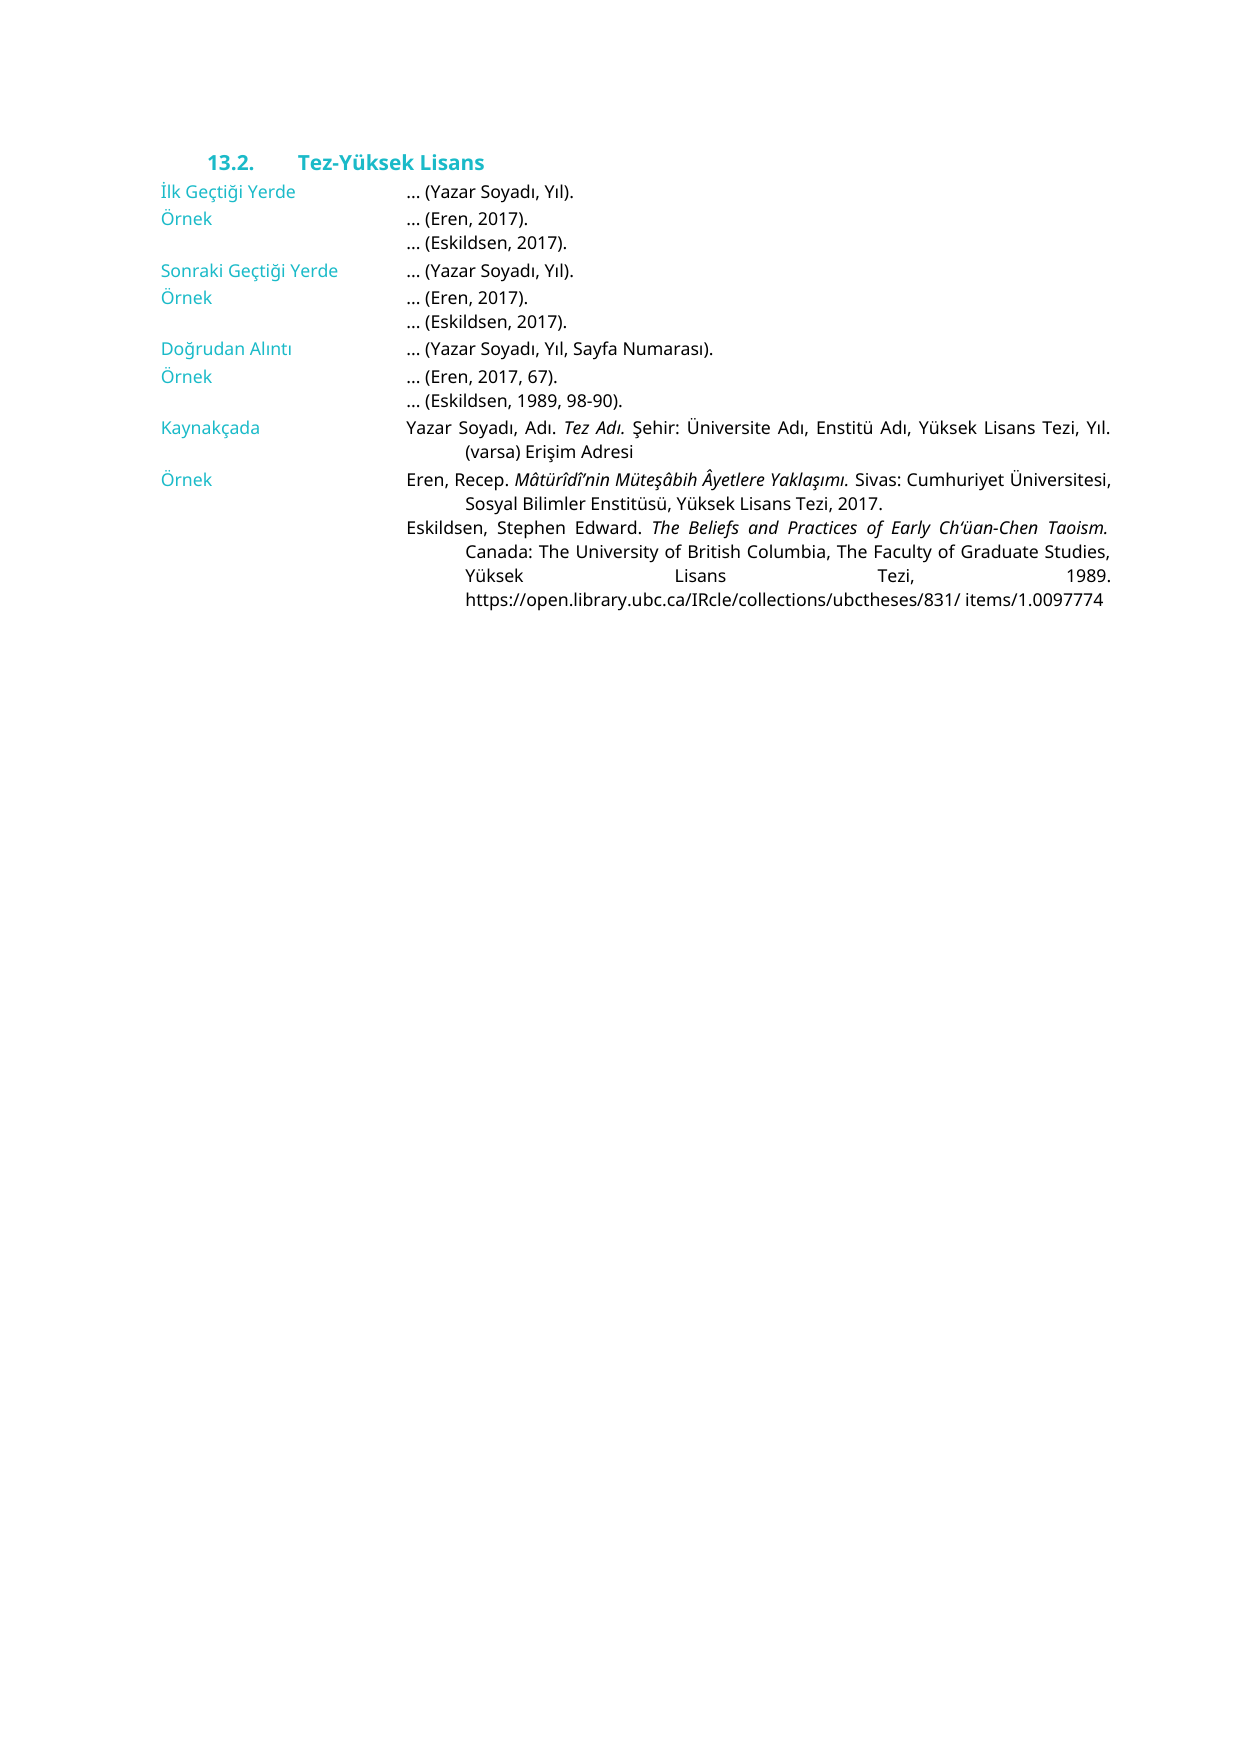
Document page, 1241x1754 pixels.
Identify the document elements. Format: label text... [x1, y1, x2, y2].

table_header İlk Geçtiği Yerde [151, 179, 393, 203]
table_cell Örnek [151, 467, 393, 612]
table_cell ... (Eren, 2017). ... (Eskildsen, 2017). [397, 285, 1121, 334]
subtitle Tez-Yüksek Lisans [207, 148, 1122, 176]
table_cell ... (Yazar Soyadı, Yıl). [397, 258, 1121, 282]
table_cell Sonraki Geçtiği Yerde [151, 258, 393, 282]
table_cell Örnek [151, 285, 393, 334]
table_cell Örnek [151, 364, 393, 412]
table_cell ... (Yazar Soyadı, Yıl, Sayfa Numarası). [397, 337, 1121, 361]
table_header ... (Yazar Soyadı, Yıl). [397, 179, 1121, 203]
table_cell Örnek [151, 207, 393, 255]
table_cell Doğrudan Alıntı [151, 337, 393, 361]
table_cell Kaynakçada [151, 416, 393, 464]
table_cell ... (Eren, 2017). ... (Eskildsen, 2017). [397, 207, 1121, 255]
table_cell Eren, Recep. Mâtürîdî’nin Müteşâbih Âyetlere Yaklaşımı. Sivas: Cumhuriyet Üniversitesi, Sosyal Bilimler Enstitüsü, Yüksek Lisans Tezi, 2017. Eskildsen, Stephen Edward. The Beliefs and Practices of Early Ch‘üan-Chen Taoism. Canada: The University of British Columbia, The Faculty of Graduate Studies, Yüksek Lisans Tezi, 1989. https://open.library.ubc.ca/IRcle/collections/ubctheses/831/ items/1.0097774 [397, 467, 1121, 612]
table_cell ... (Eren, 2017, 67). ... (Eskildsen, 1989, 98-90). [397, 364, 1121, 412]
table_cell Yazar Soyadı, Adı. Tez Adı. Şehir: Üniversite Adı, Enstitü Adı, Yüksek Lisans Tezi, Yıl. (varsa) Erişim Adresi [397, 416, 1121, 464]
